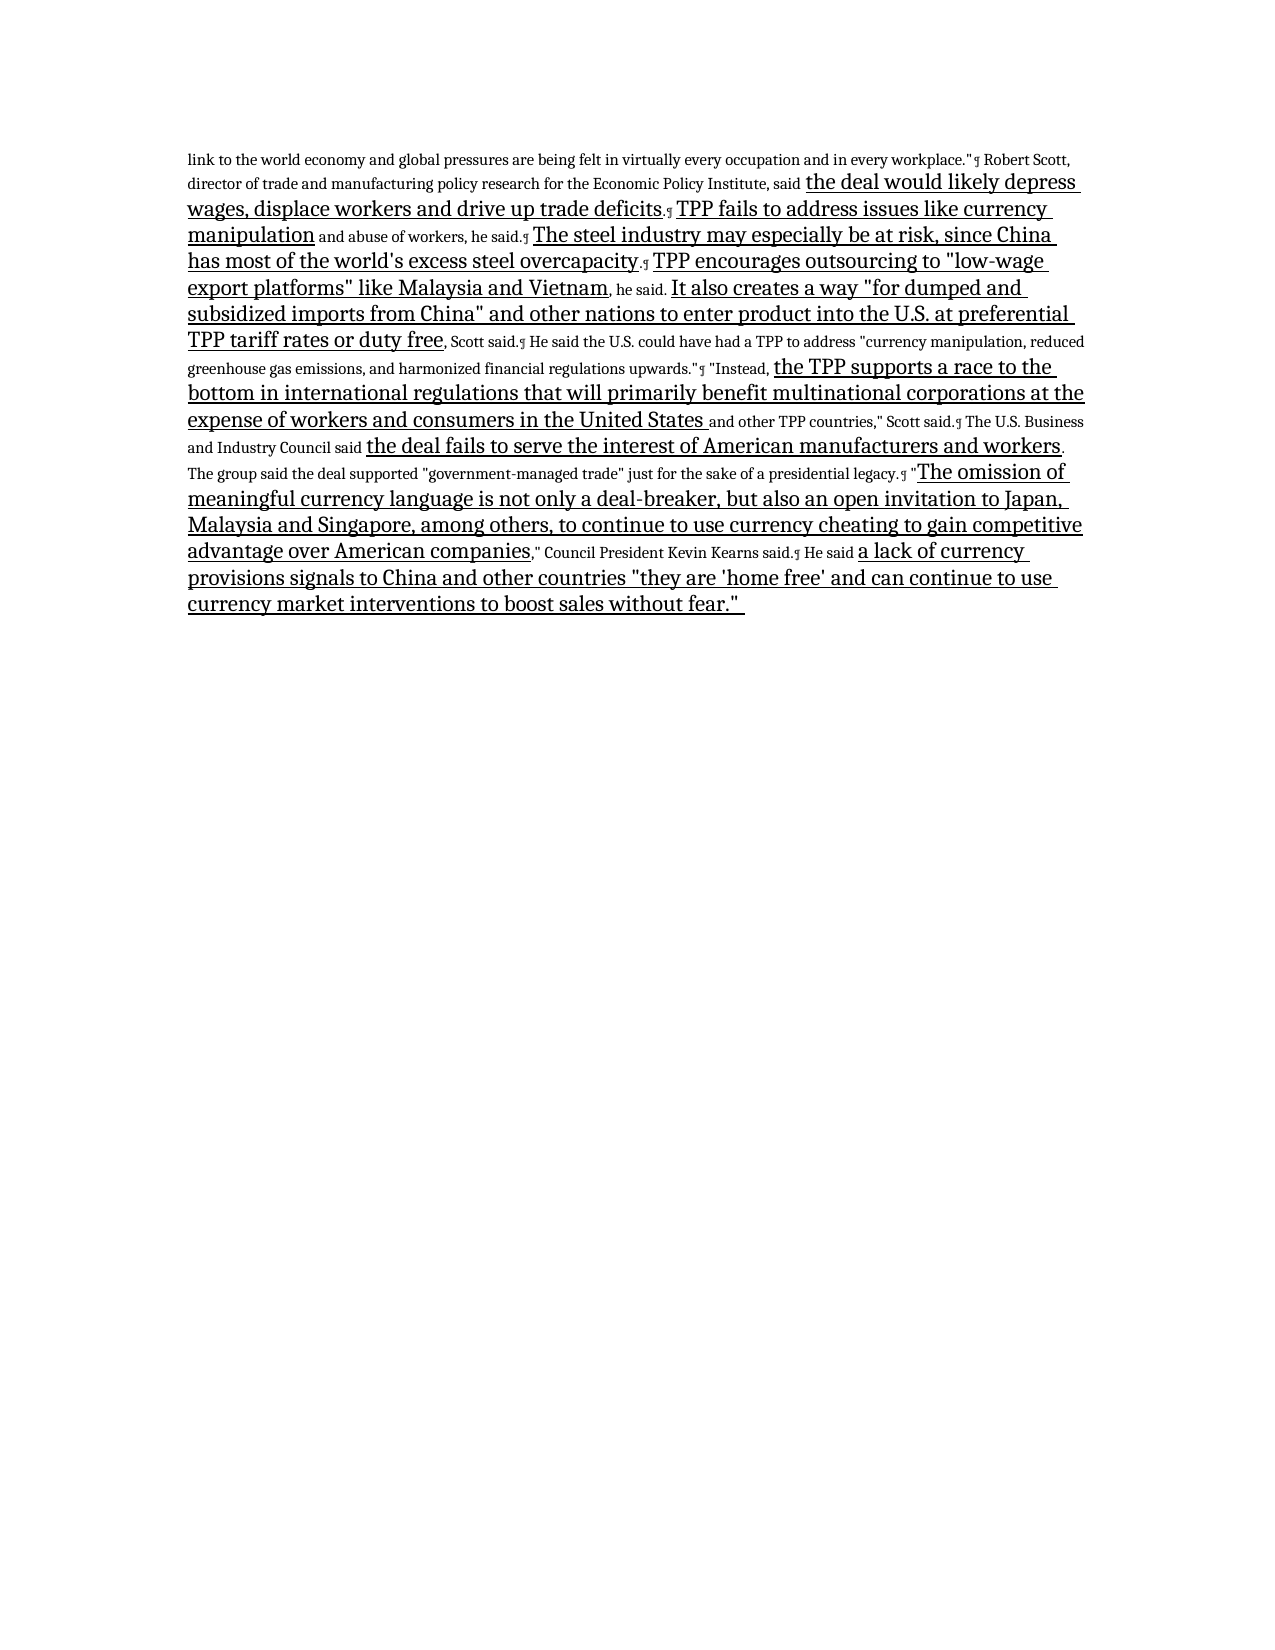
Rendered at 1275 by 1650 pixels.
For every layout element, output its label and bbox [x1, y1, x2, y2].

text [187, 150, 1087, 617]
